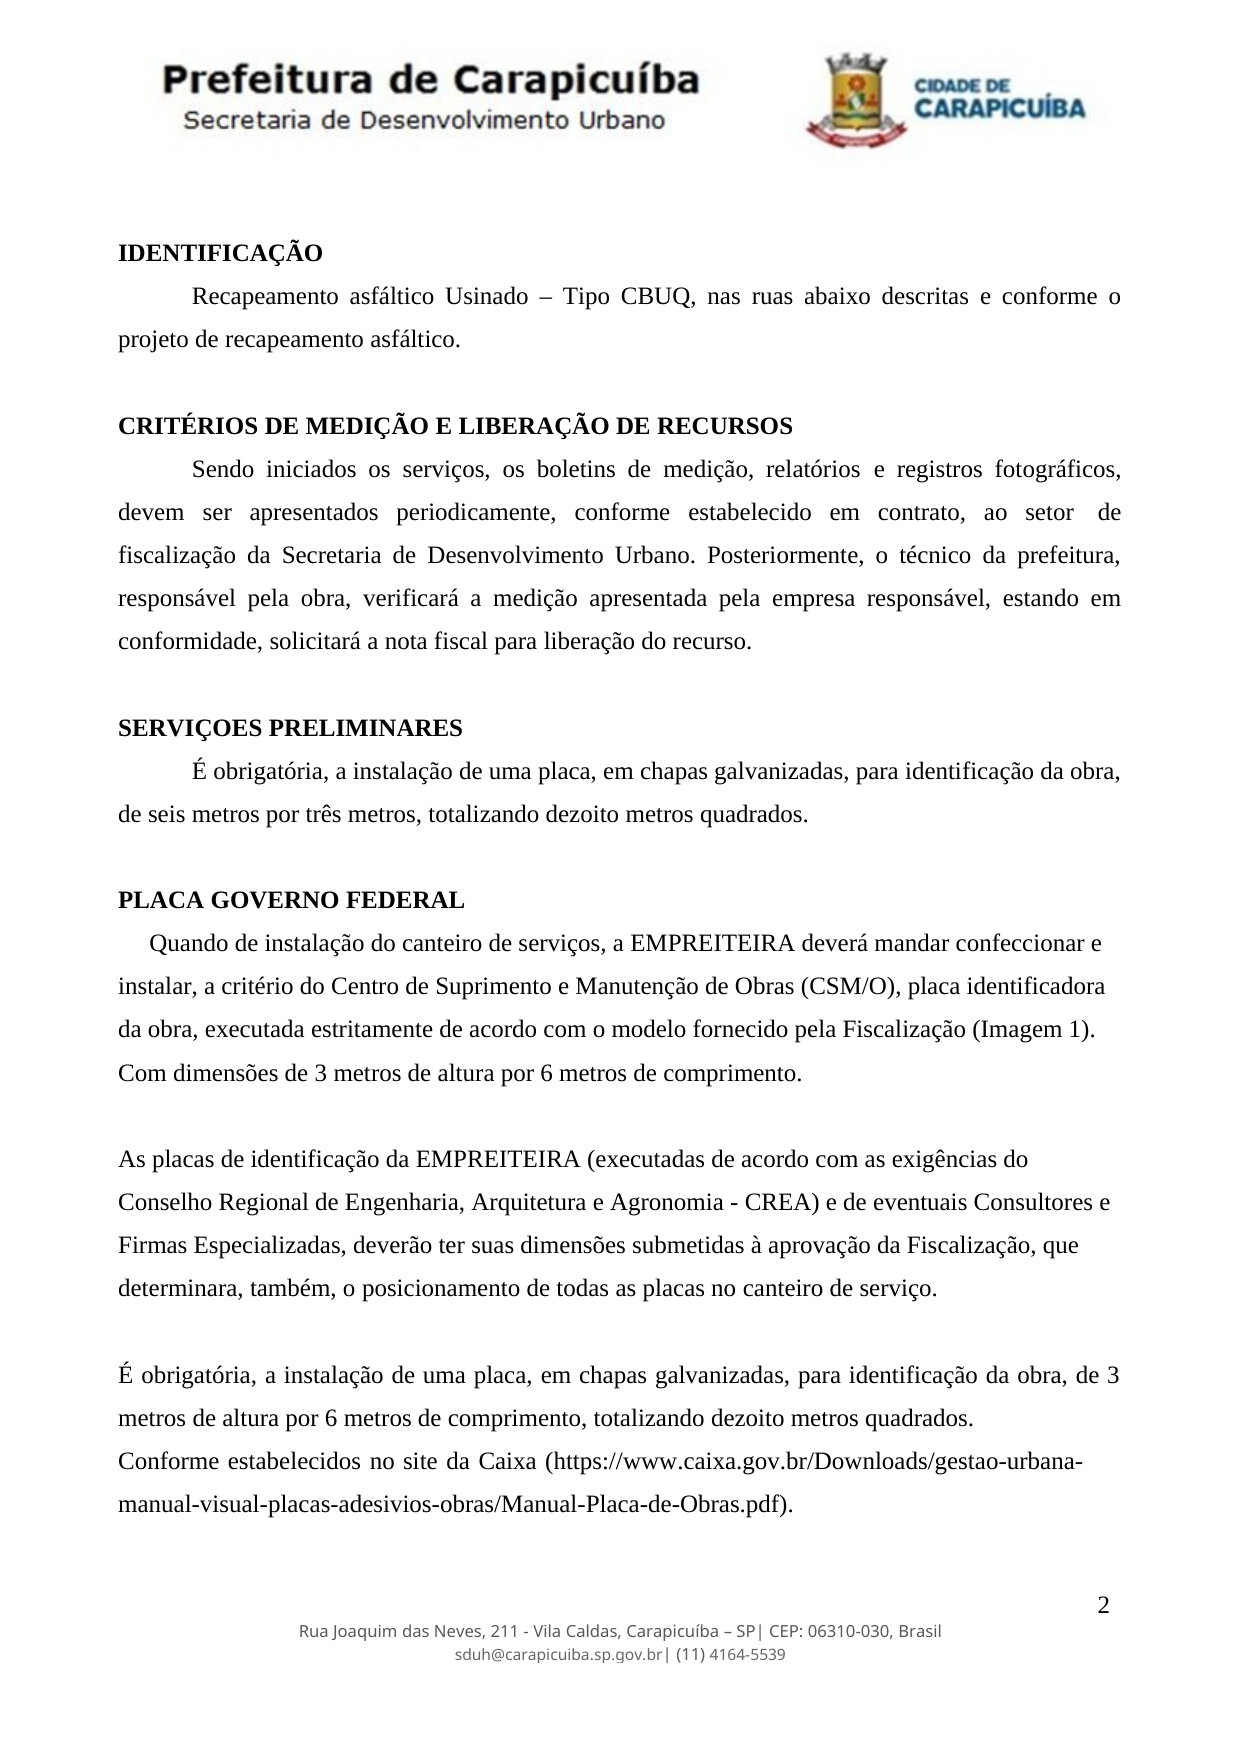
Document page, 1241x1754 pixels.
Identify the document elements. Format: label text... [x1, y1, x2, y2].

text Conforme estabelecidos no site da Caixa (https://www.caixa.gov.br/Downloads/gestao-urbana- manual-visual-placas-adesivios-obras/Manual-Placa-de-Obras.pdf). [118, 1446, 1122, 1518]
text Quando de instalação do canteiro de serviços, a EMPREITEIRA deverá mandar confeccionar e instalar, a critério do Centro de Suprimento e Manutenção de Obras (CSM/O), placa identificadora da obra, executada estritamente de acordo com o modelo fornecido pela Fiscalização (Imagem 1). Com dimensões de 3 metros de altura por 6 metros de comprimento. [118, 928, 1107, 1086]
text As placas de identificação da EMPREITEIRA (executadas de acordo com as exigências do Conselho Regional de Engenharia, Arquitetura e Agronomia - CREA) e de eventuais Consultores e Firmas Especializadas, deverão ter suas dimensões submetidas à aprovação da Fiscalização, que determinara, também, o posicionamento de todas as placas no canteiro de serviço. [118, 1144, 1112, 1302]
text É obrigatória, a instalação de uma placa, em chapas galvanizadas, para identificação da obra, de seis metros por três metros, totalizando dezoito metros quadrados. [118, 756, 1122, 828]
subtitle PLACA GOVERNO FEDERAL [118, 885, 1134, 914]
text É obrigatória, a instalação de uma placa, em chapas galvanizadas, para identificação da obra, de 3 metros de altura por 6 metros de comprimento, totalizando dezoito metros quadrados. [118, 1360, 1134, 1432]
picture [144, 46, 1108, 168]
text Sendo iniciados os serviços, os boletins de medição, relatórios e registros fotográficos, devem ser apresentados periodicamente, conforme estabelecido em contrato, ao setor de fiscalização da Secretaria de Desenvolvimento Urbano. Posteriormente, o técnico da prefeitura, responsável pela obra, verificará a medição apresentada pela empresa responsável, estando em conformidade, solicitará a nota fiscal para liberação do recurso. [118, 454, 1122, 655]
subtitle CRITÉRIOS DE MEDIÇÃO E LIBERAÇÃO DE RECURSOS [118, 411, 1134, 440]
text Recapeamento asfáltico Usinado – Tipo CBUQ, nas ruas abaixo descritas e conforme o projeto de recapeamento asfáltico. [118, 281, 1122, 353]
subtitle IDENTIFICAÇÃO [118, 238, 1134, 267]
subtitle SERVIÇOES PRELIMINARES [118, 713, 1134, 742]
